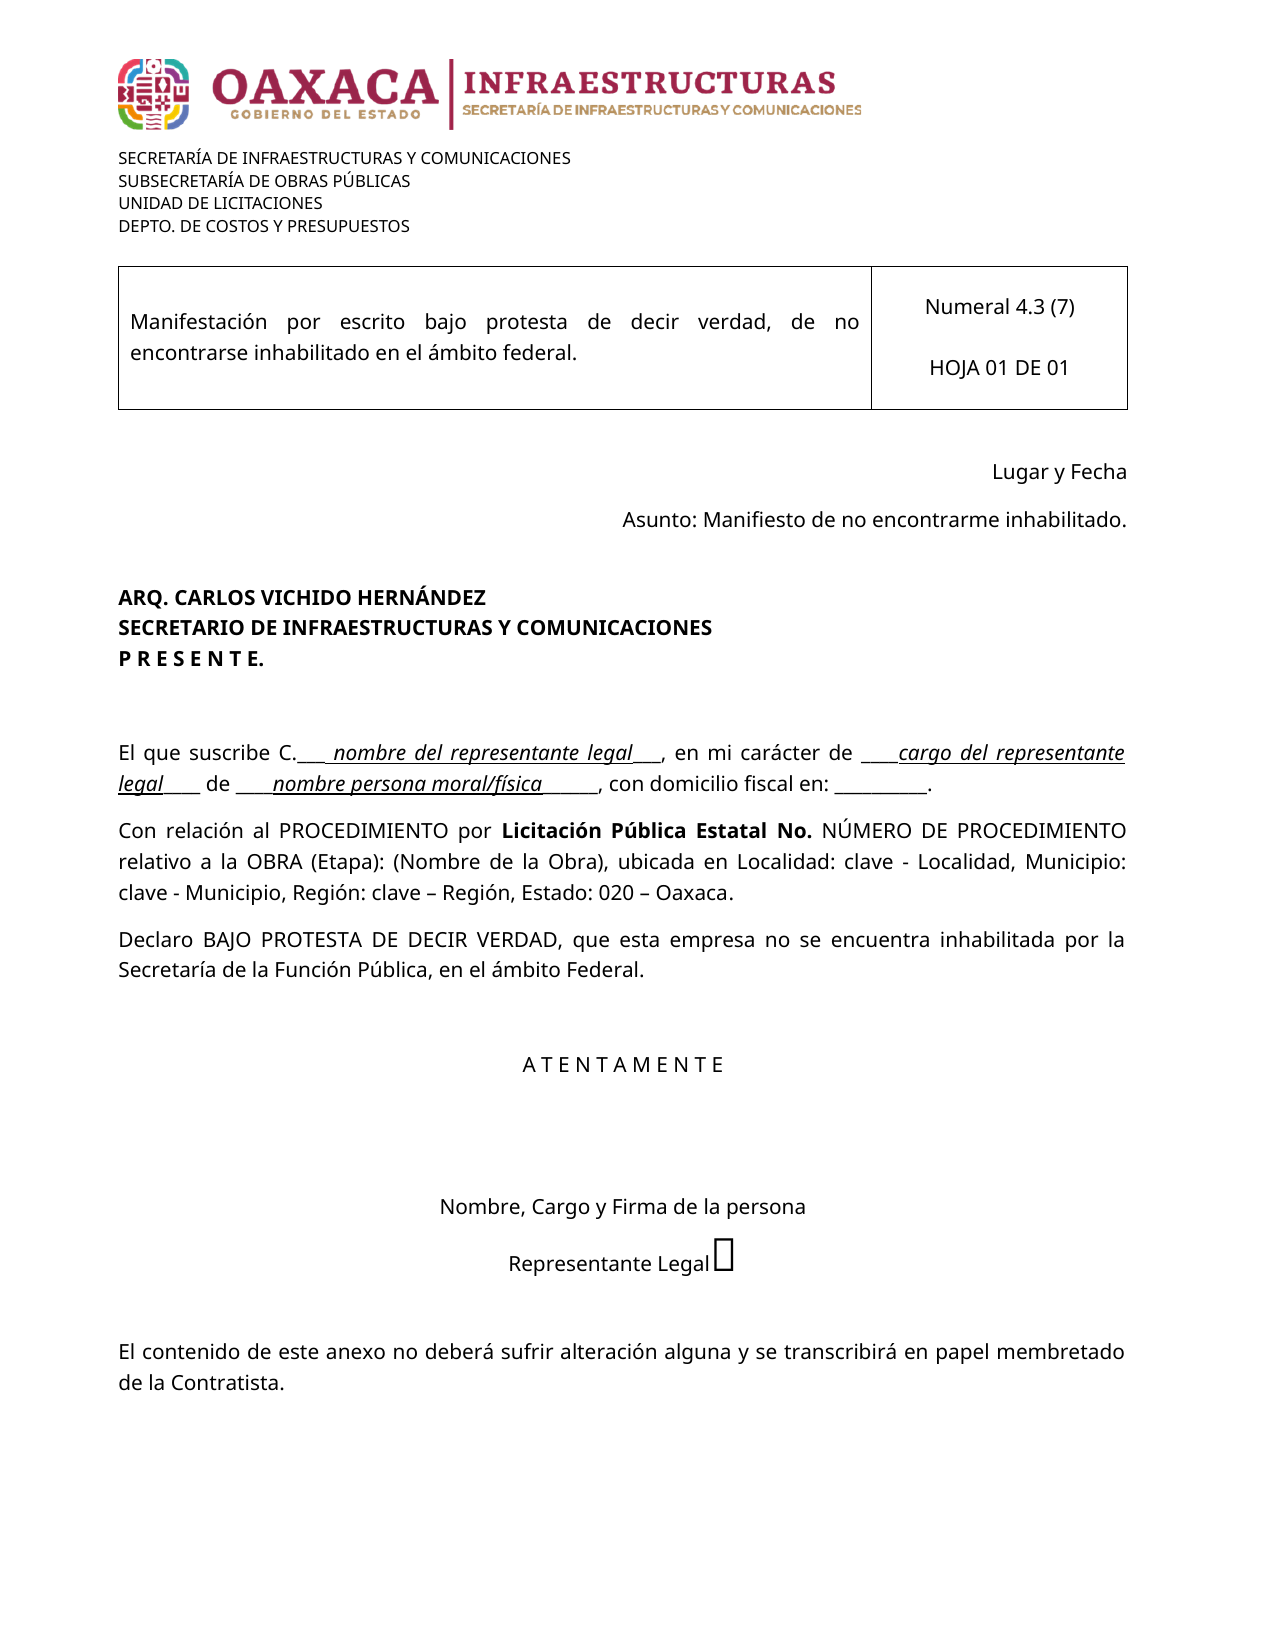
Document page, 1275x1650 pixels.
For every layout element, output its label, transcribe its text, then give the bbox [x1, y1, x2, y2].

text ARQ. CARLOS VICHIDO HERNÁNDEZ [118, 583, 1127, 611]
text El contenido de este anexo no deberá sufrir alteración alguna y se transcribirá en papel membretado de la Contratista. [118, 1337, 1127, 1396]
text Lugar y Fecha [118, 457, 1127, 486]
text SECRETARIO DE INFRAESTRUCTURAS Y COMUNICACIONES [118, 613, 1127, 642]
picture [118, 59, 862, 130]
text Nombre, Cargo y Firma de la persona [118, 1192, 1127, 1221]
text El que suscribe C.___ nombre del representante legal___, en mi carácter de ____cargo del representante legal____ de ____nombre persona moral/física______, con domicilio fiscal en: __________. [118, 738, 1127, 798]
table_header Numeral 4.3 (7) HOJA 01 DE 01 [872, 267, 1127, 409]
text Representante Legal [118, 1223, 1127, 1285]
table_header Manifestación por escrito bajo protesta de decir verdad, de no encontrarse inhabilitado en el ámbito federal. [119, 267, 871, 409]
text Asunto: Manifiesto de no encontrarme inhabilitado. [118, 505, 1127, 533]
text Con relación al PROCEDIMIENTO por Licitación Pública Estatal No. NÚMERO DE PROCEDIMIENTO relativo a la OBRA (Etapa): (Nombre de la Obra), ubicada en Localidad: clave - Localidad, Municipio: clave - Municipio, Región: clave – Región, Estado: 020 – Oaxaca. [118, 816, 1127, 906]
text Declaro BAJO PROTESTA DE DECIR VERDAD, que esta empresa no se encuentra inhabilitada por la Secretaría de la Función Pública, en el ámbito Federal. [118, 925, 1127, 984]
text A T E N T A M E N T E [118, 1050, 1127, 1079]
text P R E S E N T E. [118, 644, 1127, 672]
